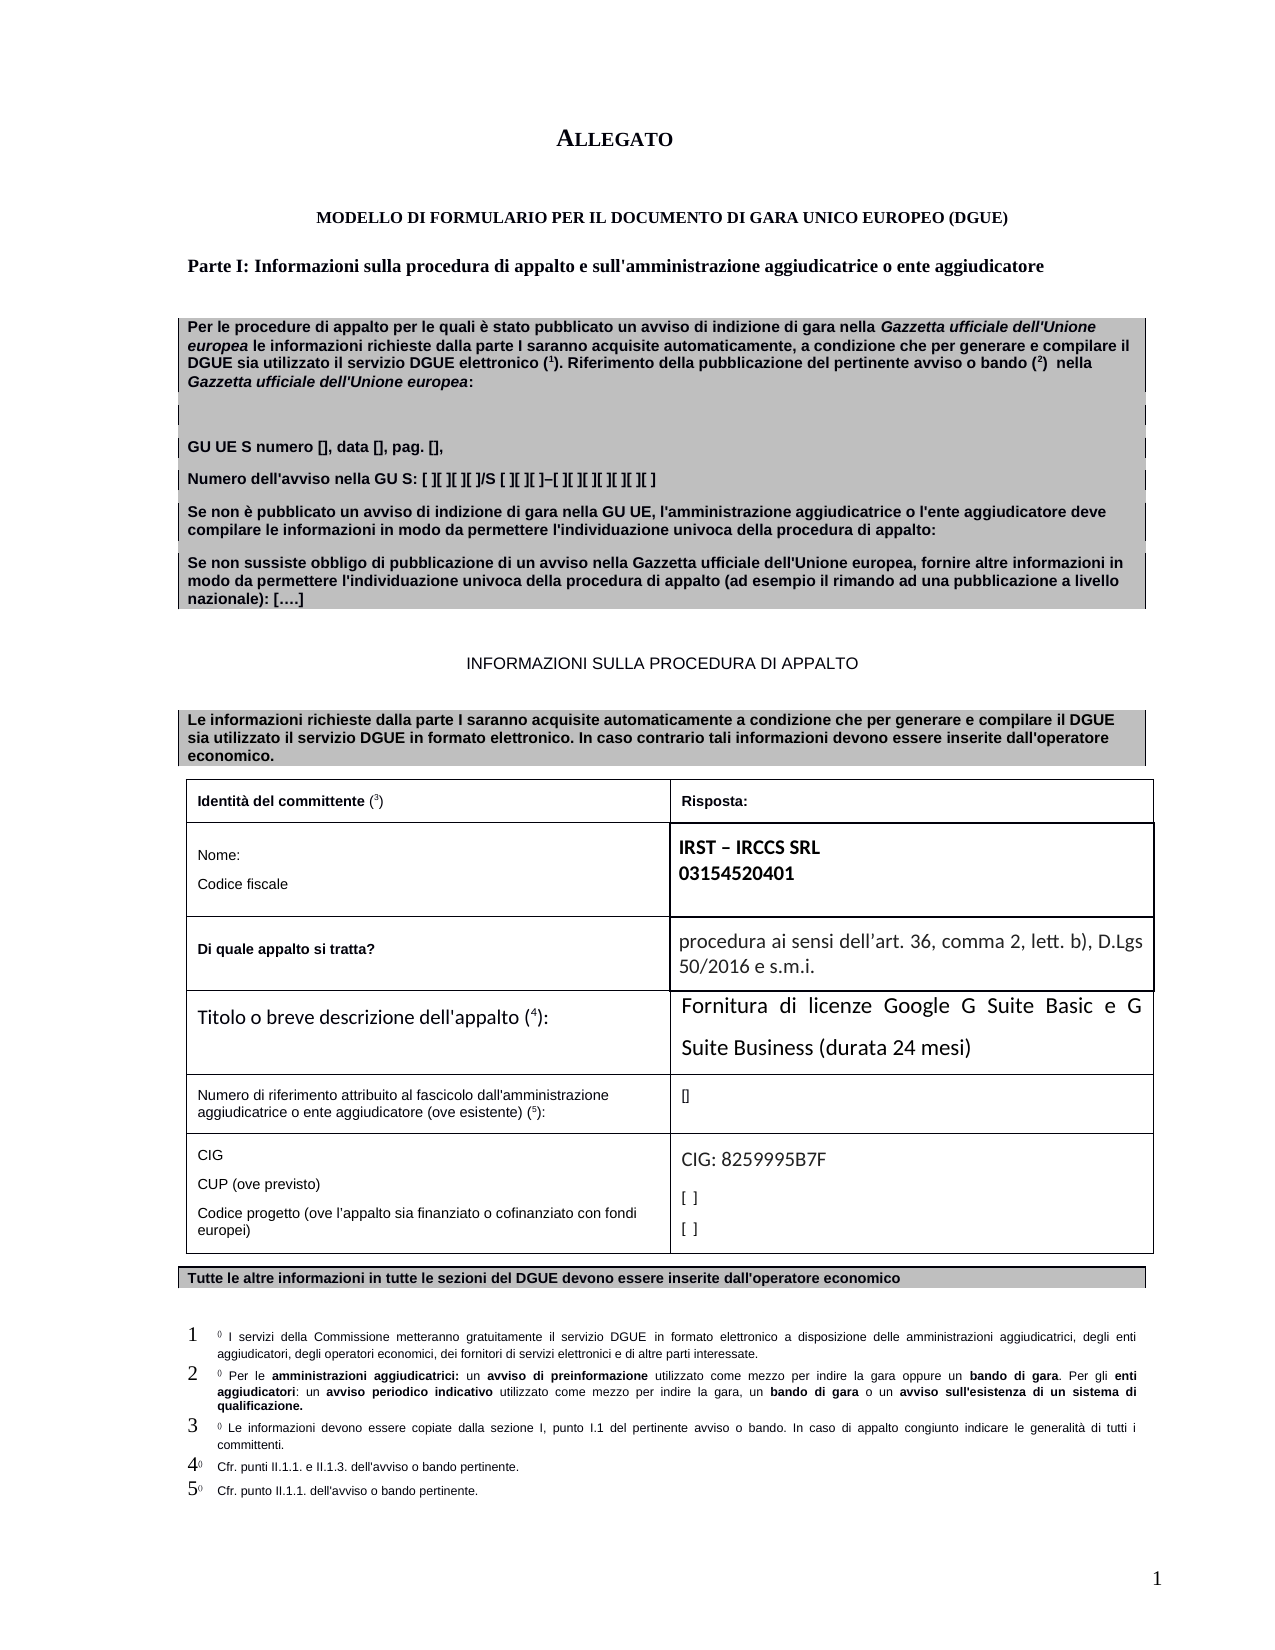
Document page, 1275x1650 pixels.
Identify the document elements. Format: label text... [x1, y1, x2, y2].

text GU UE S numero [], data [], pag. [], [178, 437, 1145, 458]
table_cell CIG CUP (ove previsto) Codice progetto (ove l’appalto sia finanziato o cofinanziato con fondi europei) [187, 1134, 670, 1253]
text Tutte le altre informazioni in tutte le sezioni del DGUE devono essere inserite dall'operatore economico [179, 1268, 1145, 1288]
text Parte I: Informazioni sulla procedura di appalto e sull'amministrazione aggiudicatrice o ente aggiudicatore [187, 255, 1137, 277]
table_cell CIG: 8259995B7F [ ] [ ] [671, 1134, 1153, 1253]
table_cell procedura ai sensi dell’art. 36, comma 2, lett. b), D.Lgs 50/2016 e s.m.i. [671, 918, 1153, 989]
text Per le procedure di appalto per le quali è stato pubblicato un avviso di indizione di gara nella Gazzetta ufficiale dell'Unione europea le informazioni richieste dalla parte I saranno acquisite automaticamente, a condizione che per generare e compilare il DGUE sia utilizzato il servizio DGUE elettronico (). Riferimento della pubblicazione del pertinente avviso o bando () nella Gazzetta ufficiale dell'Unione europea: [179, 318, 1145, 392]
table_header Risposta: [671, 780, 1153, 822]
text Se non sussiste obbligo di pubblicazione di un avviso nella Gazzetta ufficiale dell'Unione europea, fornire altre informazioni in modo da permettere l'individuazione univoca della procedura di appalto (ad esempio il rimando ad una pubblicazione a livello nazionale): [….] [179, 553, 1145, 609]
text Se non è pubblicato un avviso di indizione di gara nella GU UE, l'amministrazione aggiudicatrice o l'ente aggiudicatore deve compilare le informazioni in modo da permettere l'individuazione univoca della procedura di appalto: [179, 503, 1145, 541]
text Numero dell'avviso nella GU S: [ ][ ][ ][ ]/S [ ][ ][ ]–[ ][ ][ ][ ][ ][ ][ ] [179, 470, 1145, 490]
table_cell Fornitura di licenze Google G Suite Basic e G Suite Business (durata 24 mesi) [671, 992, 1153, 1073]
table_cell [] [671, 1075, 1153, 1133]
table_header Identità del committente () [187, 780, 670, 822]
table_cell Titolo o breve descrizione dell'appalto (): [187, 991, 670, 1073]
table_cell Numero di riferimento attribuito al fascicolo dall'amministrazione aggiudicatrice o ente aggiudicatore (ove esistente) (): [187, 1075, 670, 1133]
table_cell IRST – IRCCS SRL 03154520401 [671, 824, 1153, 916]
table_cell Di quale appalto si tratta? [187, 917, 669, 989]
text Le informazioni richieste dalla parte I saranno acquisite automaticamente a condizione che per generare e compilare il DGUE sia utilizzato il servizio DGUE in formato elettronico. In caso contrario tali informazioni devono essere inserite dall'operatore economico. [179, 710, 1145, 766]
text MODELLO DI FORMULARIO PER IL DOCUMENTO DI GARA UNICO EUROPEO (DGUE) [187, 207, 1137, 227]
table_cell Nome: Codice fiscale [187, 823, 669, 916]
text INFORMAZIONI SULLA PROCEDURA DI APPALTO [187, 654, 1137, 673]
text Allegato [482, 123, 1137, 152]
